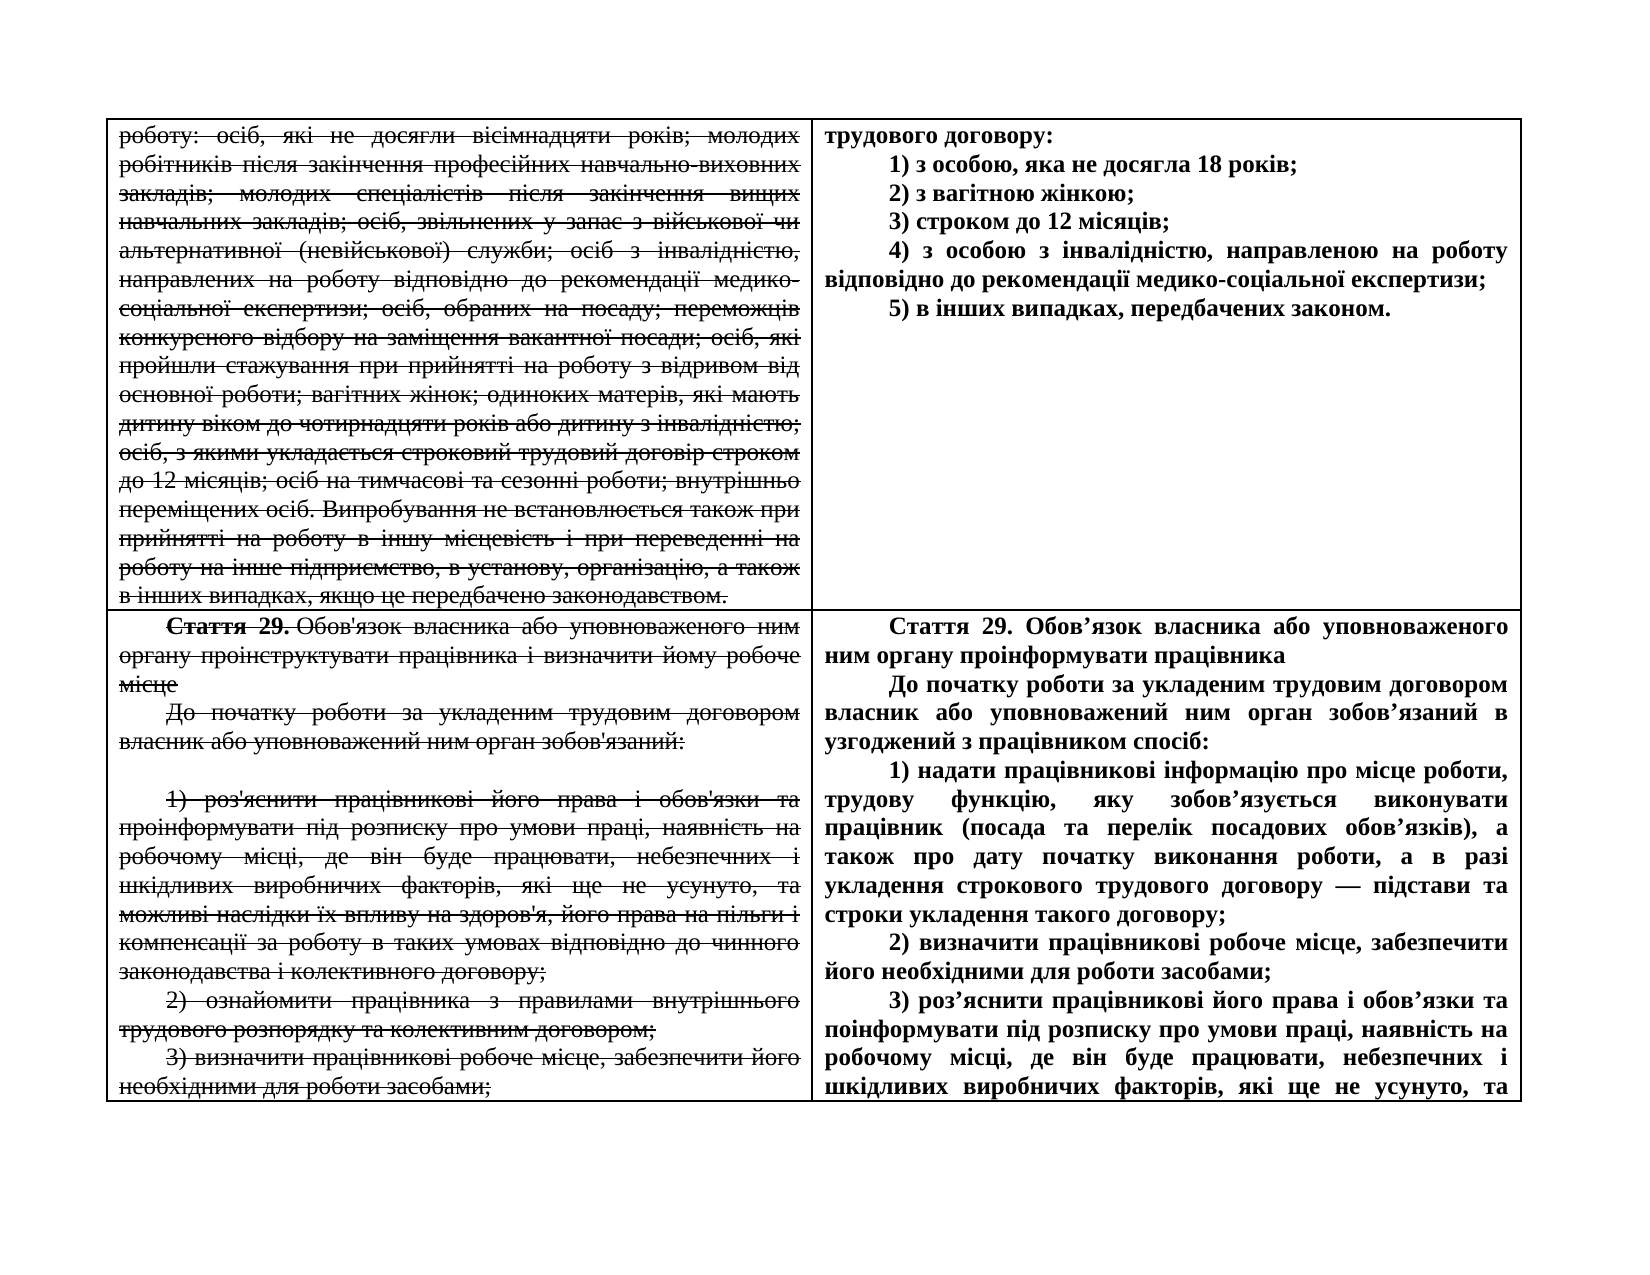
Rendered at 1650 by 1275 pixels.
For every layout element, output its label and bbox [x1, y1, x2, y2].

table_cell [108, 120, 811, 609]
table_cell [813, 120, 1520, 609]
table_cell [108, 611, 811, 1100]
table_cell [813, 611, 1520, 1100]
